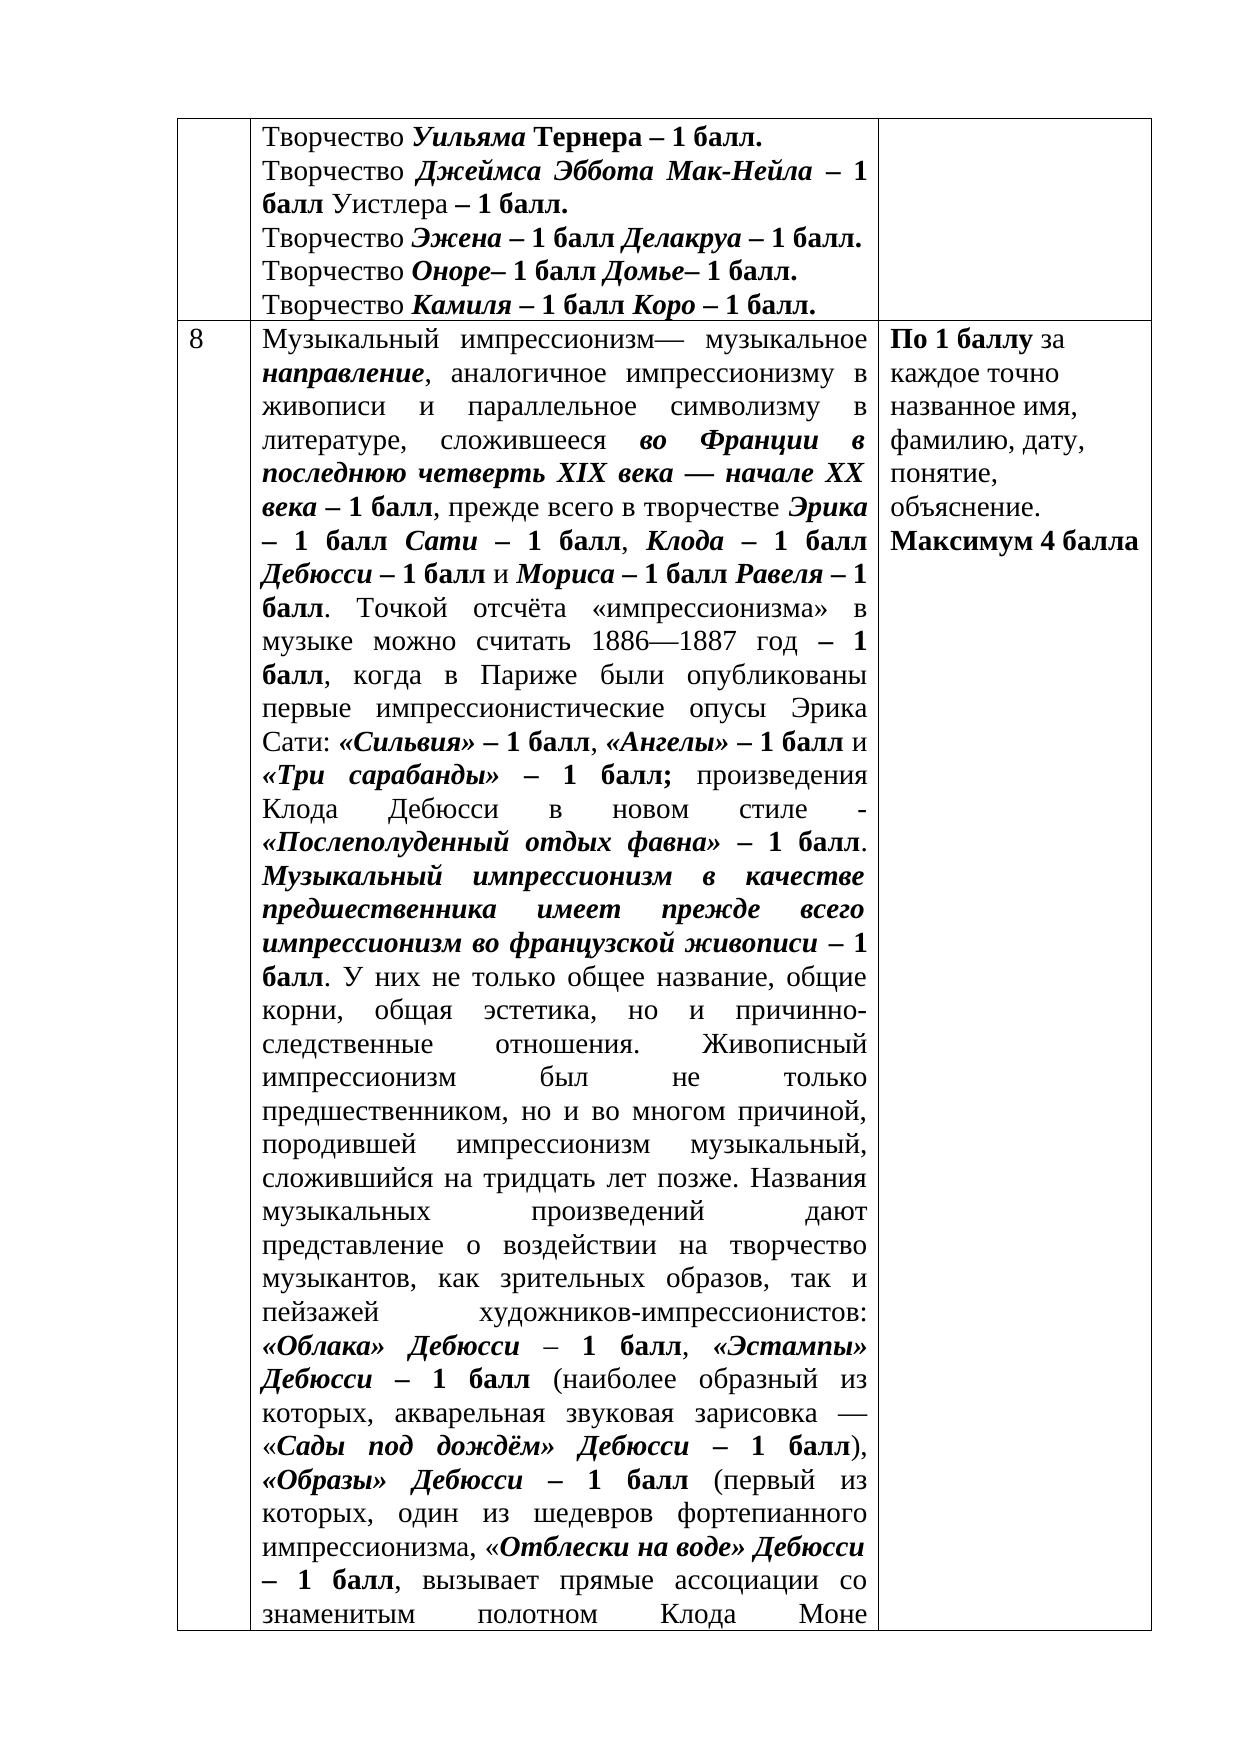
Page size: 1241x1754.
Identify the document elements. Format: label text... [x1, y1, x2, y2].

table_cell 7 [178, 119, 250, 320]
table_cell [251, 321, 878, 1629]
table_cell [879, 321, 1151, 1629]
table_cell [251, 119, 878, 320]
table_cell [879, 119, 1151, 320]
table_cell 8 [178, 321, 250, 1629]
